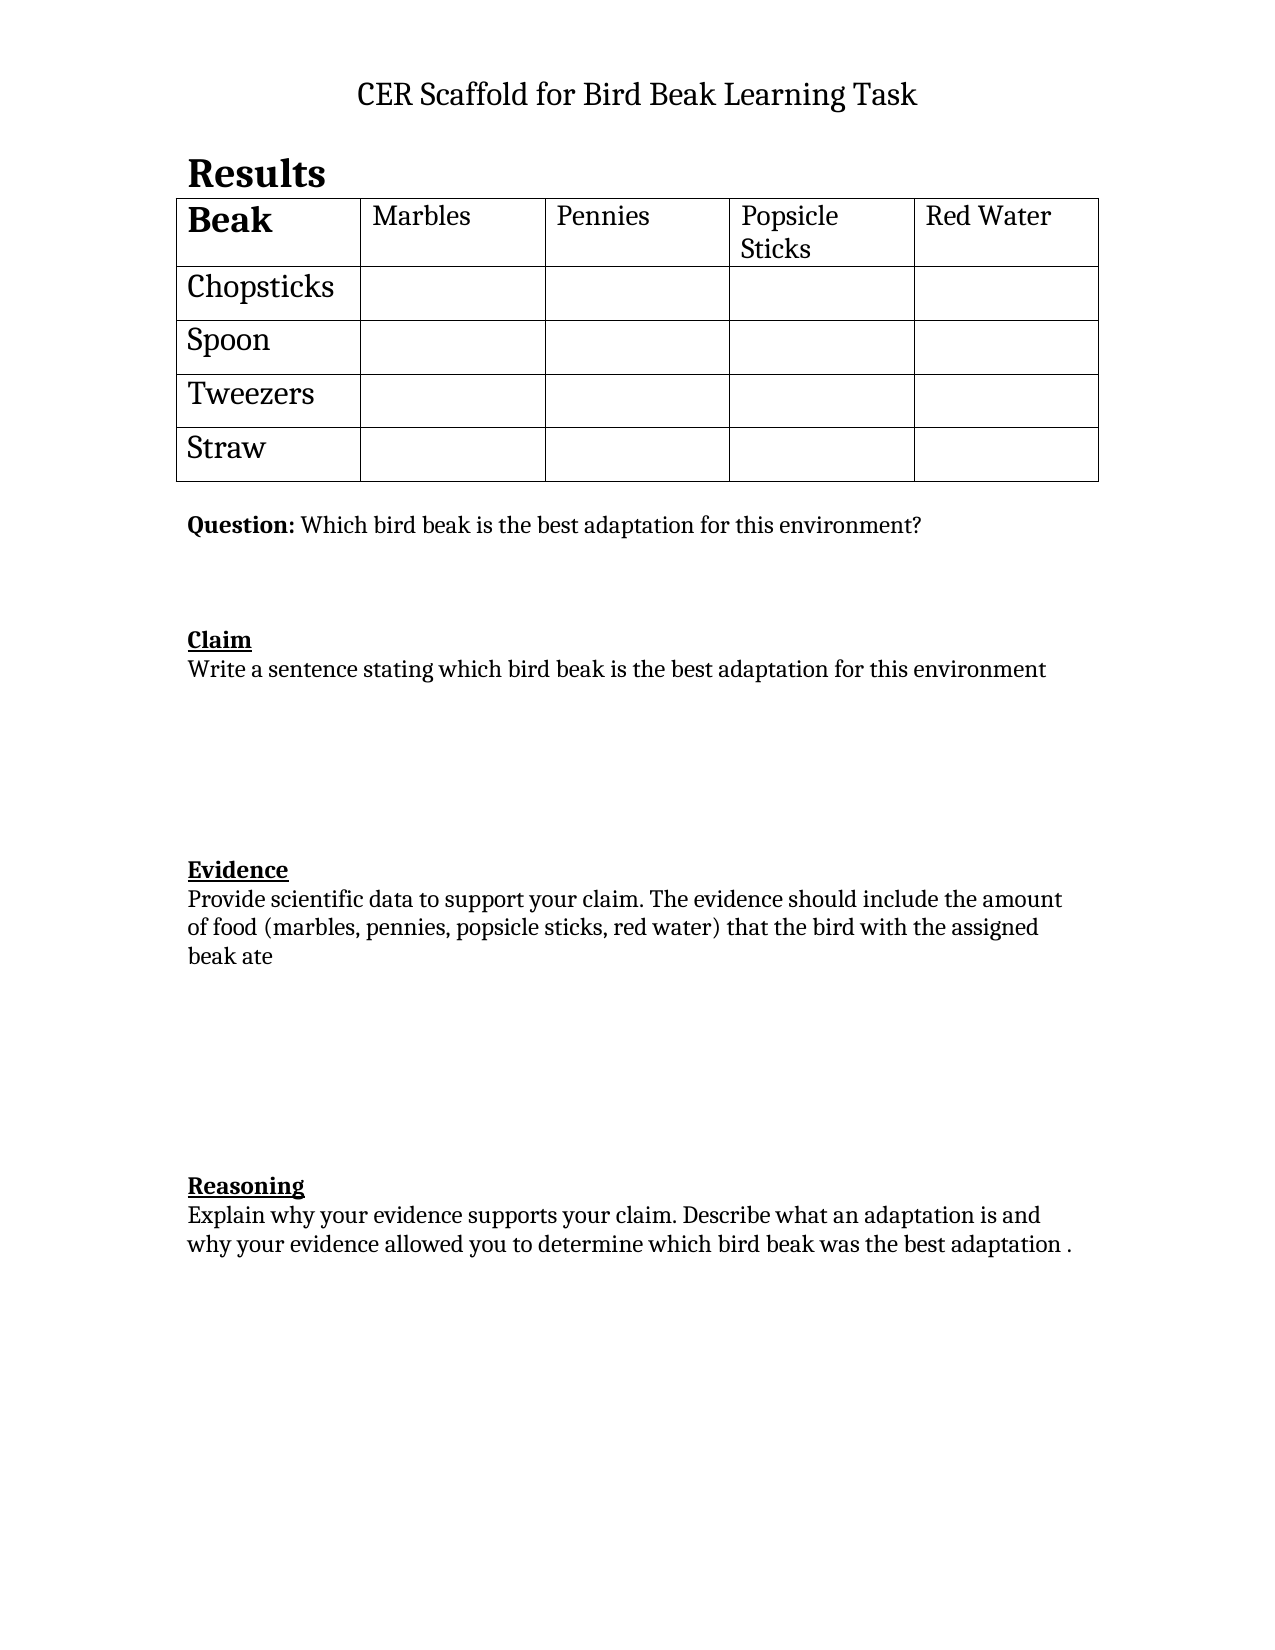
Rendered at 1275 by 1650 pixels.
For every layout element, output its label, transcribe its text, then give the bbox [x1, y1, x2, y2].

table_header Marbles [361, 199, 545, 266]
table_cell [730, 321, 914, 373]
text Claim [187, 626, 1087, 654]
table_cell Straw [177, 428, 360, 481]
table_cell [361, 375, 545, 427]
table_cell [915, 321, 1098, 373]
table_cell Spoon [177, 321, 360, 373]
table_cell [915, 428, 1098, 481]
table_cell Tweezers [177, 375, 360, 427]
table_header Pennies [546, 199, 729, 266]
text Write a sentence stating which bird beak is the best adaptation for this environment [187, 654, 1087, 683]
text Evidence [187, 856, 1087, 884]
table_cell [546, 375, 729, 427]
text Reasoning [187, 1172, 1087, 1201]
table_cell [546, 267, 729, 320]
table_cell [730, 375, 914, 427]
table_cell [915, 375, 1098, 427]
table_cell Chopsticks [177, 267, 360, 320]
table_cell [730, 267, 914, 320]
table_cell [546, 428, 729, 481]
table_cell [915, 267, 1098, 320]
table_header Popsicle Sticks [730, 199, 914, 266]
table_cell [361, 267, 545, 320]
table_cell [361, 321, 545, 373]
table_cell [546, 321, 729, 373]
text Provide scientific data to support your claim. The evidence should include the amount of food (marbles, pennies, popsicle sticks, red water) that the bird with the assigned beak ate [187, 884, 1087, 971]
text Results [187, 150, 1087, 198]
text Explain why your evidence supports your claim. Describe what an adaptation is and why your evidence allowed you to determine which bird beak was the best adaptation . [187, 1201, 1087, 1258]
table_cell [361, 428, 545, 481]
table_cell [730, 428, 914, 481]
text Question: Which bird beak is the best adaptation for this environment? [187, 511, 1087, 539]
table_header Red Water [915, 199, 1098, 266]
table_header Beak [177, 199, 360, 266]
